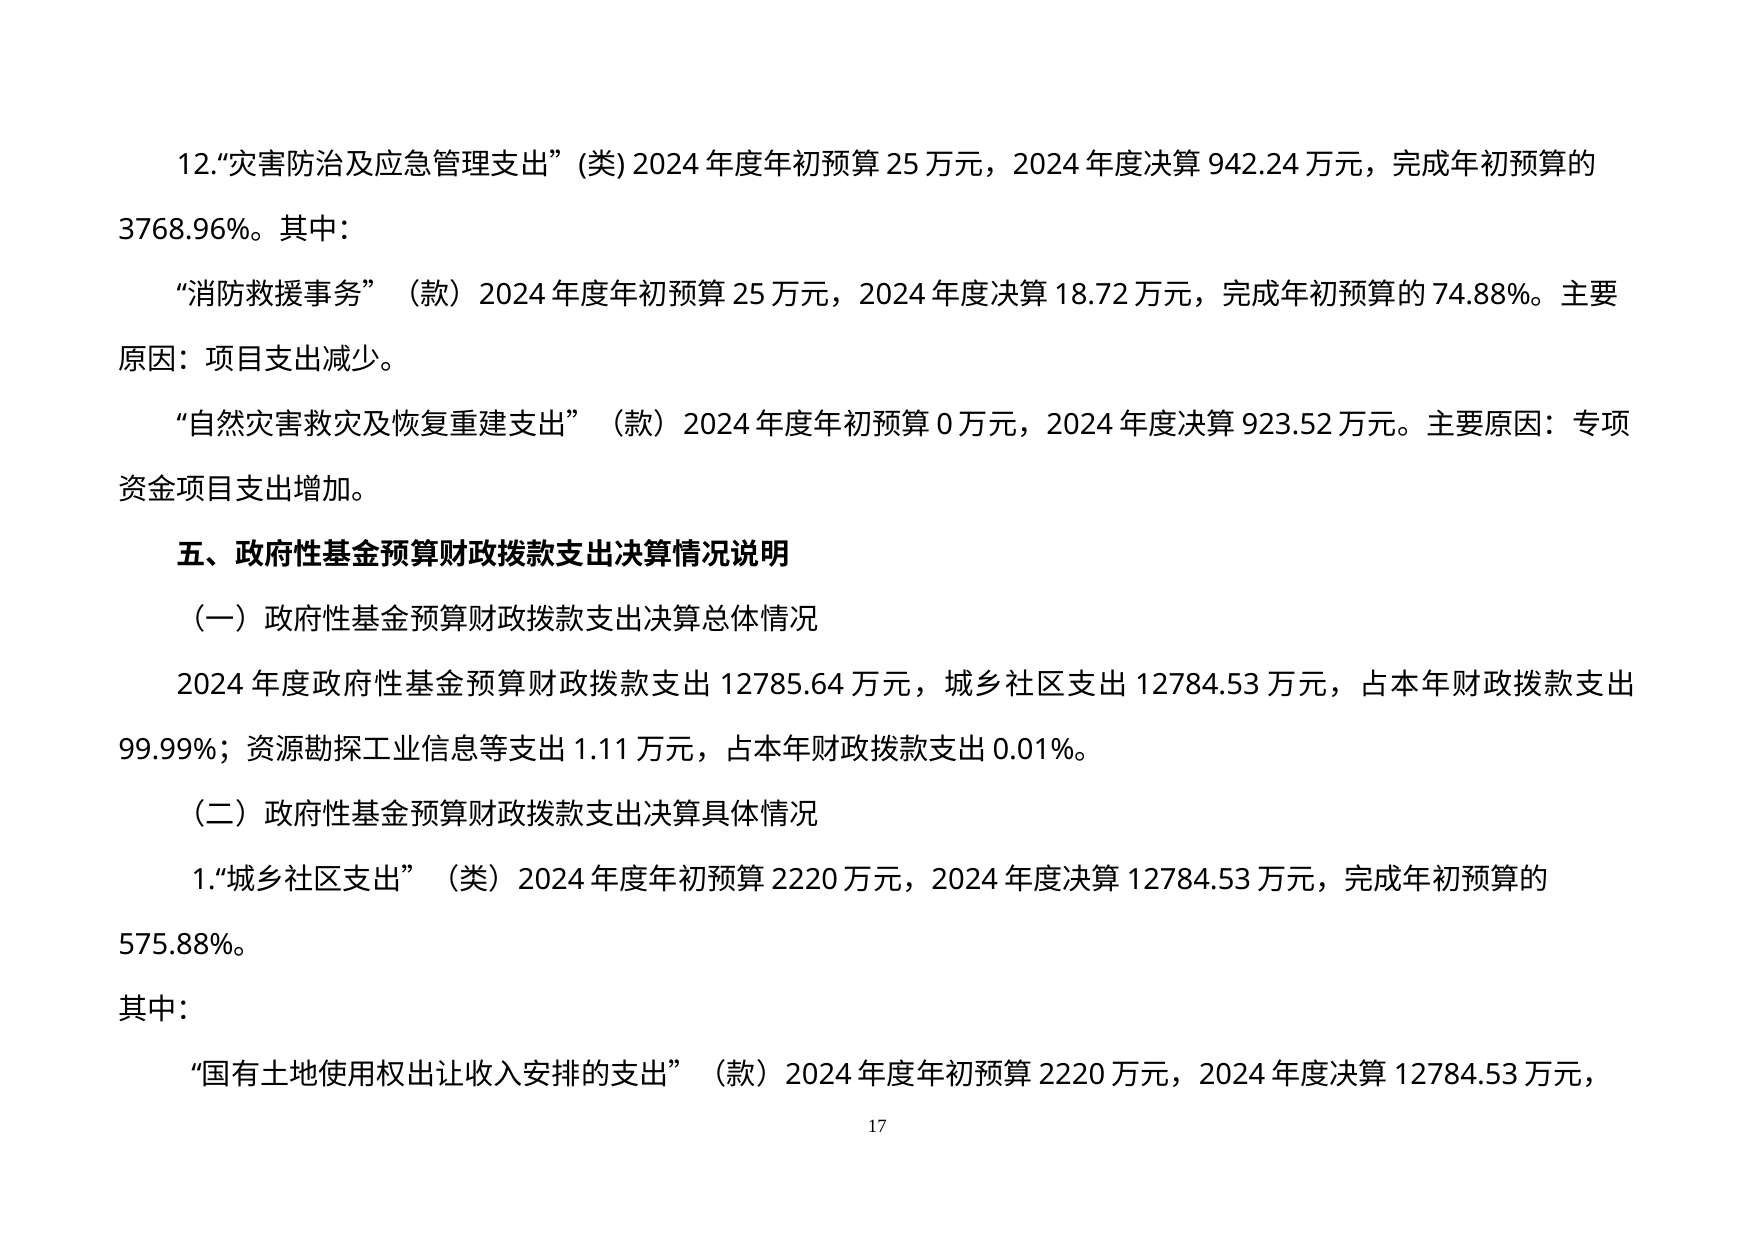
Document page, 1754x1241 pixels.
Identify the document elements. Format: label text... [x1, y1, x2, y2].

text 其中： [118, 974, 1636, 1039]
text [118, 1039, 1636, 1104]
text 12.“灾害防治及应急管理支出”(类) 2024年度年初预算25万元，2024年度决算942.24万元，完成年初预算的3768.96%。其中： [118, 129, 1636, 259]
text （一）政府性基金预算财政拨款支出决算总体情况 [118, 584, 1636, 649]
text （二）政府性基金预算财政拨款支出决算具体情况 [118, 779, 1636, 844]
text “消防救援事务”（款）2024年度年初预算25万元，2024年度决算18.72万元，完成年初预算的74.88%。主要原因：项目支出减少。 [118, 259, 1636, 389]
text 五、政府性基金预算财政拨款支出决算情况说明 [118, 519, 1636, 584]
text “自然灾害救灾及恢复重建支出”（款）2024年度年初预算0万元，2024年度决算923.52万元。主要原因：专项资金项目支出增加。 [118, 389, 1636, 519]
text 1.“城乡社区支出”（类）2024年度年初预算2220万元，2024年度决算12784.53万元，完成年初预算的575.88%。 [118, 844, 1636, 974]
text 2024年度政府性基金预算财政拨款支出12785.64万元，城乡社区支出12784.53万元，占本年财政拨款支出99.99%；资源勘探工业信息等支出1.11万元，占本年财政拨款支出0.01%。 [118, 649, 1636, 779]
